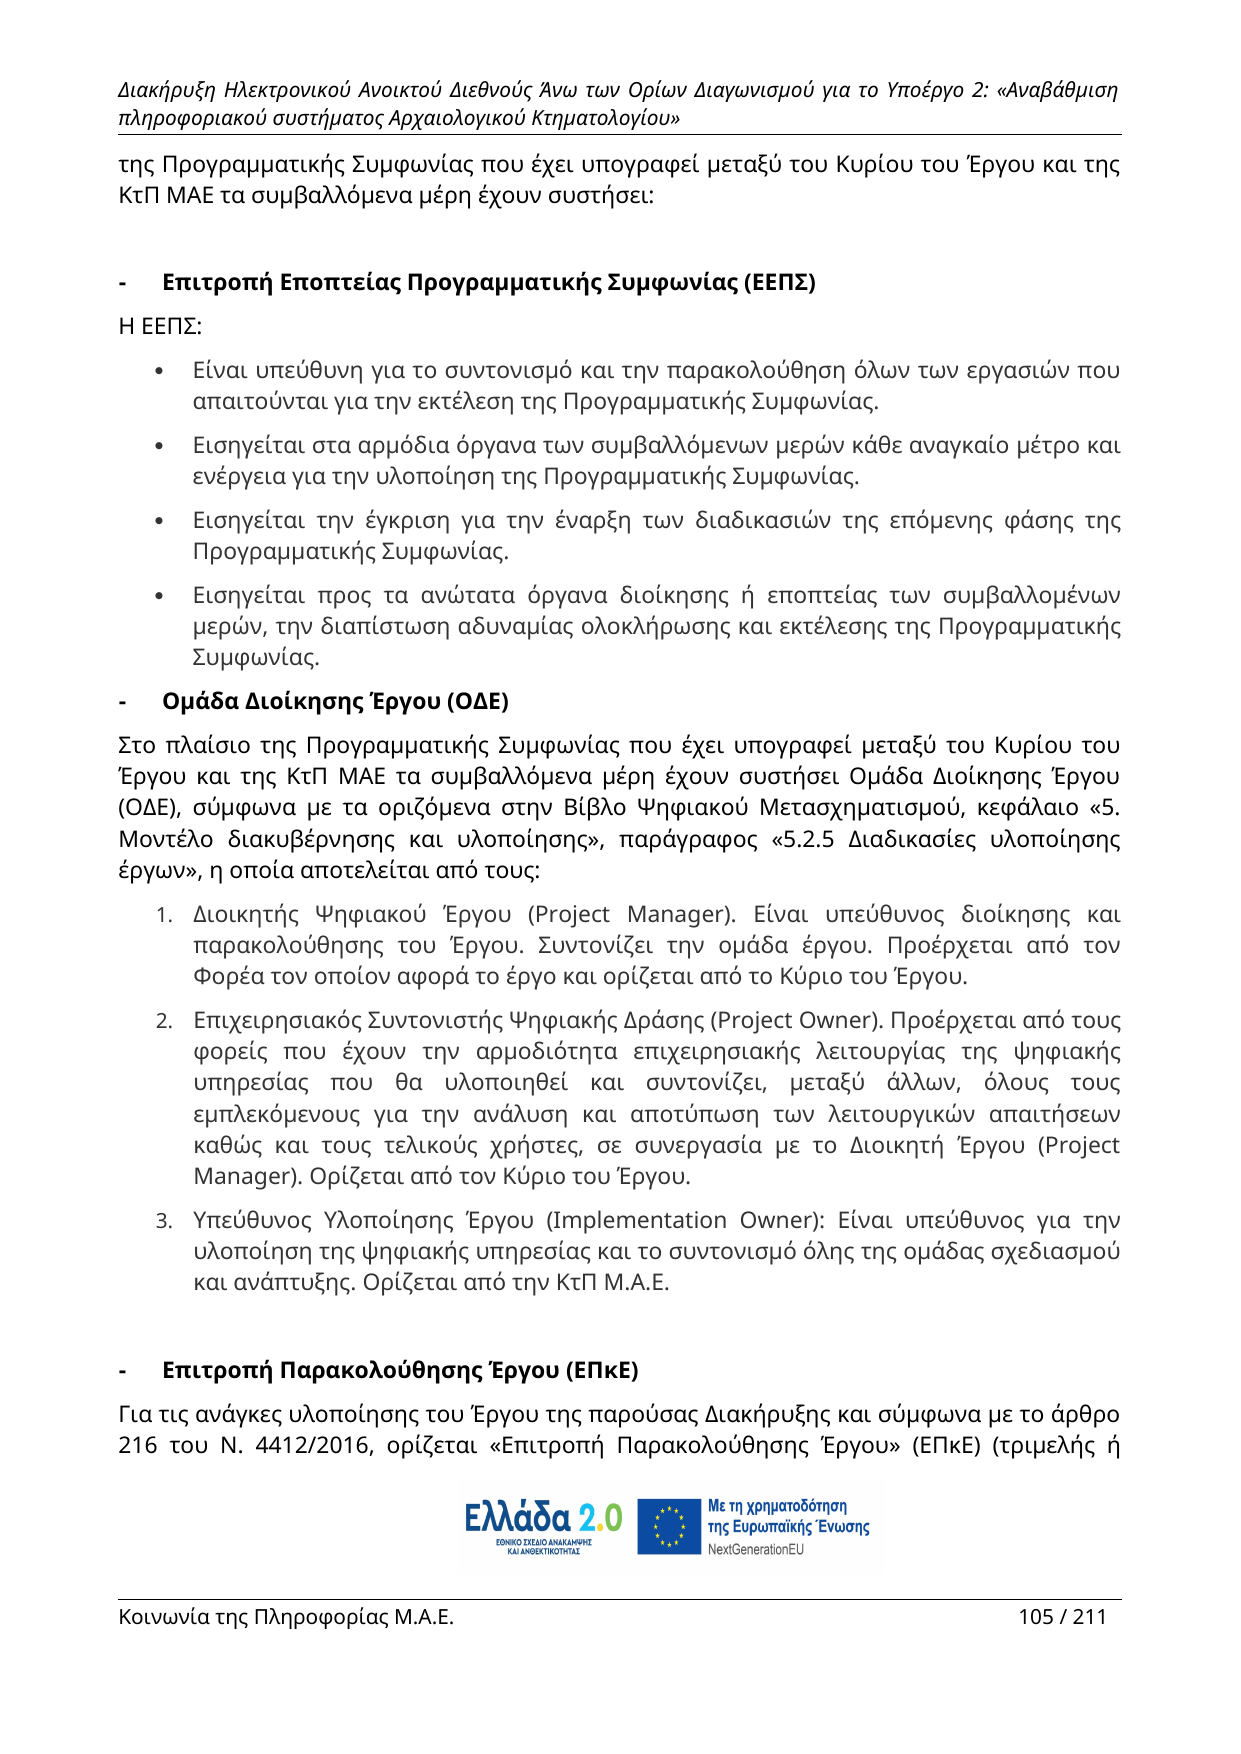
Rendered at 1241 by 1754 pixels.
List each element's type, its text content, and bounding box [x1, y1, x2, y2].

list Εισηγείται στα αρμόδια όργανα των συμβαλλόμενων μερών κάθε αναγκαίο μέτρο και ενέργεια για την υλοποίηση της Προγραμματικής Συμφωνίας. [155, 429, 1122, 491]
text Η ΕΕΠΣ: [118, 310, 1122, 341]
list Εισηγείται προς τα ανώτατα όργανα διοίκησης ή εποπτείας των συμβαλλομένων μερών, την διαπίστωση αδυναμίας ολοκλήρωσης και εκτέλεσης της Προγραμματικής Συμφωνίας. [155, 579, 1122, 672]
list Υπεύθυνος Υλοποίησης Έργου (Implementation Owner): Είναι υπεύθυνος για την υλοποίηση της ψηφιακής υπηρεσίας και το συντονισμό όλης της ομάδας σχεδιασμού και ανάπτυξης. Ορίζεται από την ΚτΠ Μ.Α.Ε. [156, 1204, 1122, 1297]
list Επιτροπή Εποπτείας Προγραμματικής Συμφωνίας (ΕΕΠΣ) [118, 266, 1122, 297]
list Είναι υπεύθυνη για το συντονισμό και την παρακολούθηση όλων των εργασιών που απαιτούνται για την εκτέλεση της Προγραμματικής Συμφωνίας. [155, 354, 1122, 416]
text Στο πλαίσιο της Προγραμματικής Συμφωνίας που έχει υπογραφεί μεταξύ του Κυρίου του Έργου και της ΚτΠ ΜΑΕ τα συμβαλλόμενα μέρη έχουν συστήσει Ομάδα Διοίκησης Έργου (ΟΔΕ), σύμφωνα με τα οριζόμενα στην Βίβλο Ψηφιακού Μετασχηματισμού, κεφάλαιο «5. Μοντέλο διακυβέρνησης και υλοποίησης», παράγραφος «5.2.5 Διαδικασίες υλοποίησης έργων», η οποία αποτελείται από τους: [118, 729, 1122, 885]
list Ομάδα Διοίκησης Έργου (ΟΔΕ) [118, 685, 1122, 716]
list Επιχειρησιακός Συντονιστής Ψηφιακής Δράσης (Project Owner). Προέρχεται από τους φορείς που έχουν την αρμοδιότητα επιχειρησιακής λειτουργίας της ψηφιακής υπηρεσίας που θα υλοποιηθεί και συντονίζει, μεταξύ άλλων, όλους τους εμπλεκόμενους για την ανάλυση και αποτύπωση των λειτουργικών απαιτήσεων καθώς και τους τελικούς χρήστες, σε συνεργασία με το Διοικητή Έργου (Project Manager). Ορίζεται από τον Κύριο του Έργου. [156, 1004, 1122, 1191]
list Διοικητής Ψηφιακού Έργου (Project Manager). Είναι υπεύθυνος διοίκησης και παρακολούθησης του Έργου. Συντονίζει την ομάδα έργου. Προέρχεται από τον Φορέα τον οποίον αφορά το έργο και ορίζεται από το Κύριο του Έργου. [156, 897, 1122, 991]
list Εισηγείται την έγκριση για την έναρξη των διαδικασιών της επόμενης φάσης της Προγραμματικής Συμφωνίας. [155, 504, 1122, 566]
list Επιτροπή Παρακολούθησης Έργου (ΕΠκΕ) [118, 1354, 1122, 1385]
picture [457, 1479, 885, 1575]
